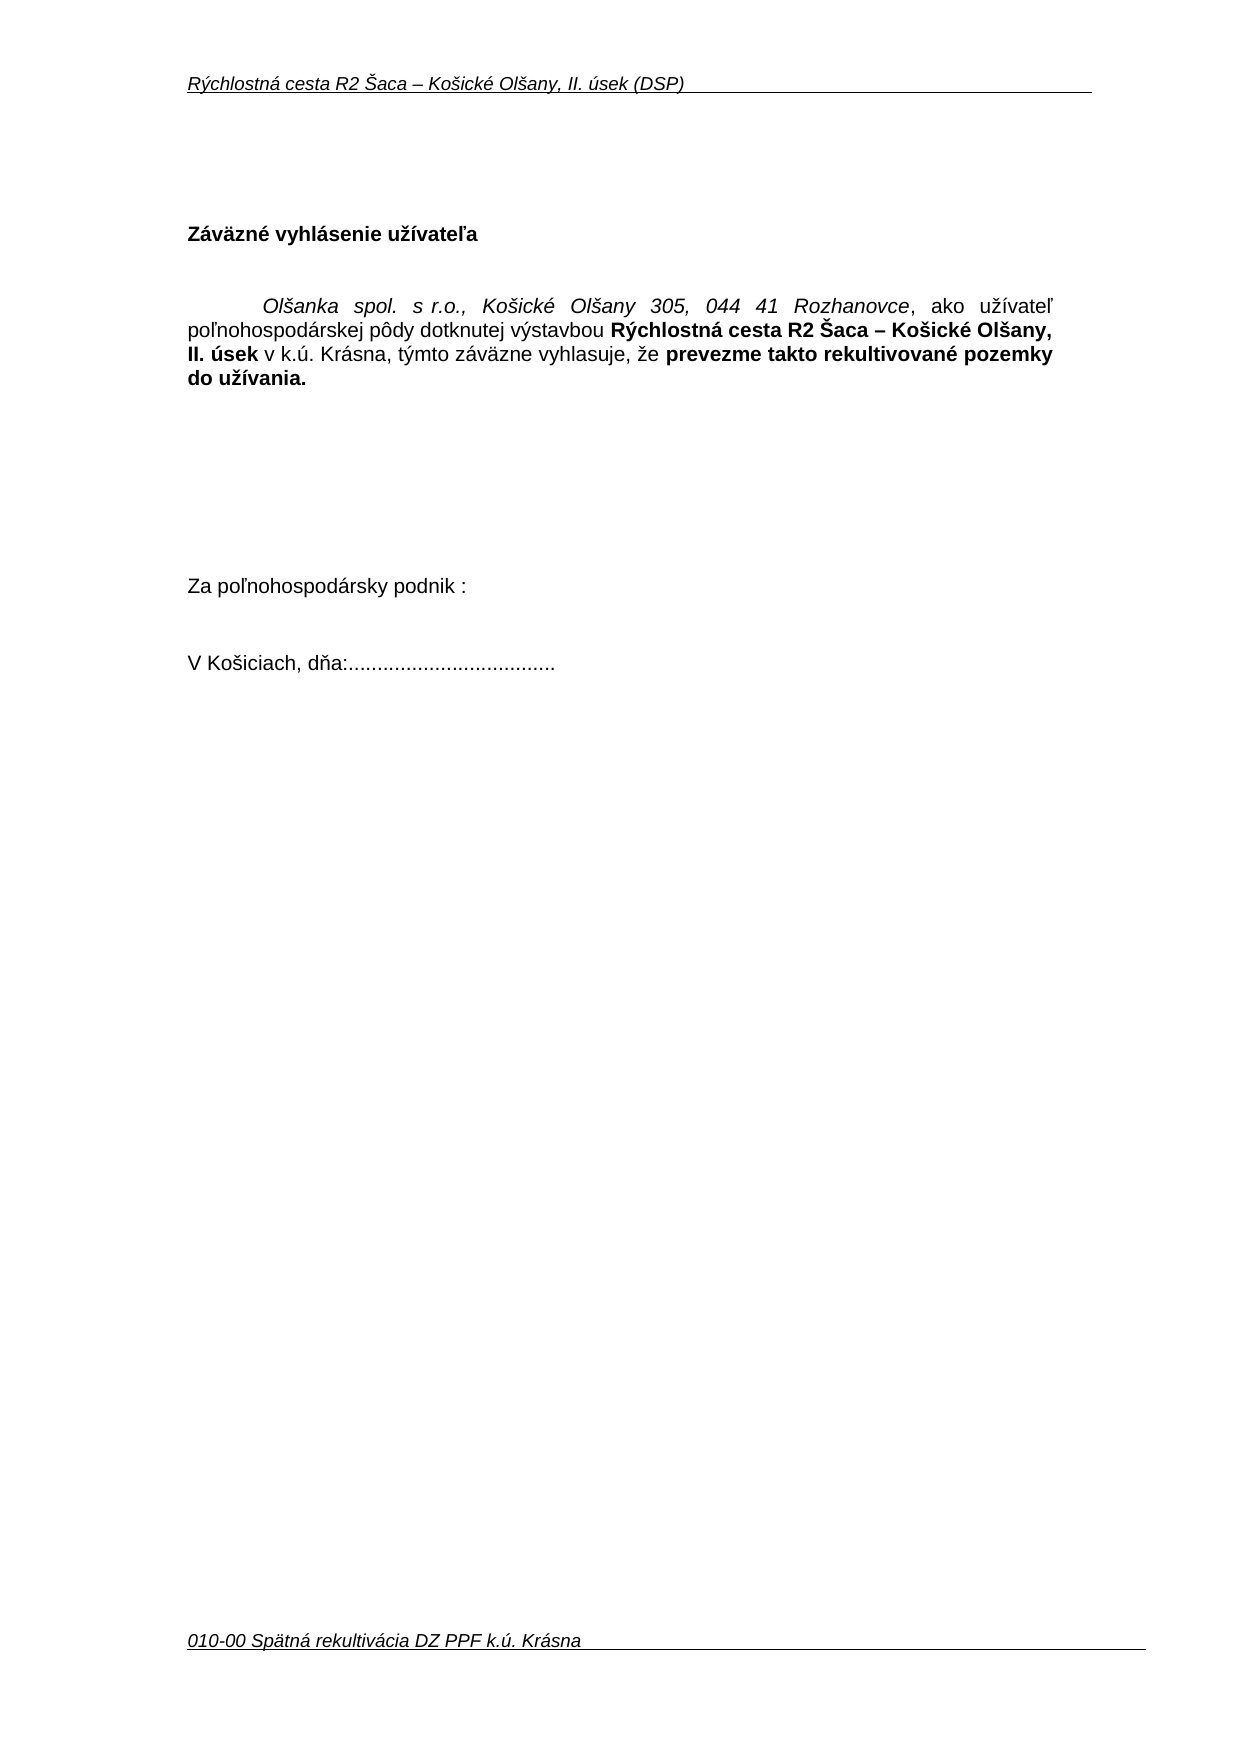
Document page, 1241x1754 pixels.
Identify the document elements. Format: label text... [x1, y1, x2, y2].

text Za poľnohospodársky podnik : [187, 574, 1053, 598]
text V Košiciach, dňa:.................................... [187, 651, 1053, 675]
text Olšanka spol. s r.o., Košické Olšany 305, 044 41 Rozhanovce, ako užívateľ poľnohospodárskej pôdy dotknutej výstavbou Rýchlostná cesta R2 Šaca – Košické Olšany, II. úsek v k.ú. Krásna, týmto záväzne vyhlasuje, že prevezme takto rekultivované pozemky do užívania. [187, 294, 1053, 389]
text Záväzné vyhlásenie užívateľa [187, 222, 1053, 246]
